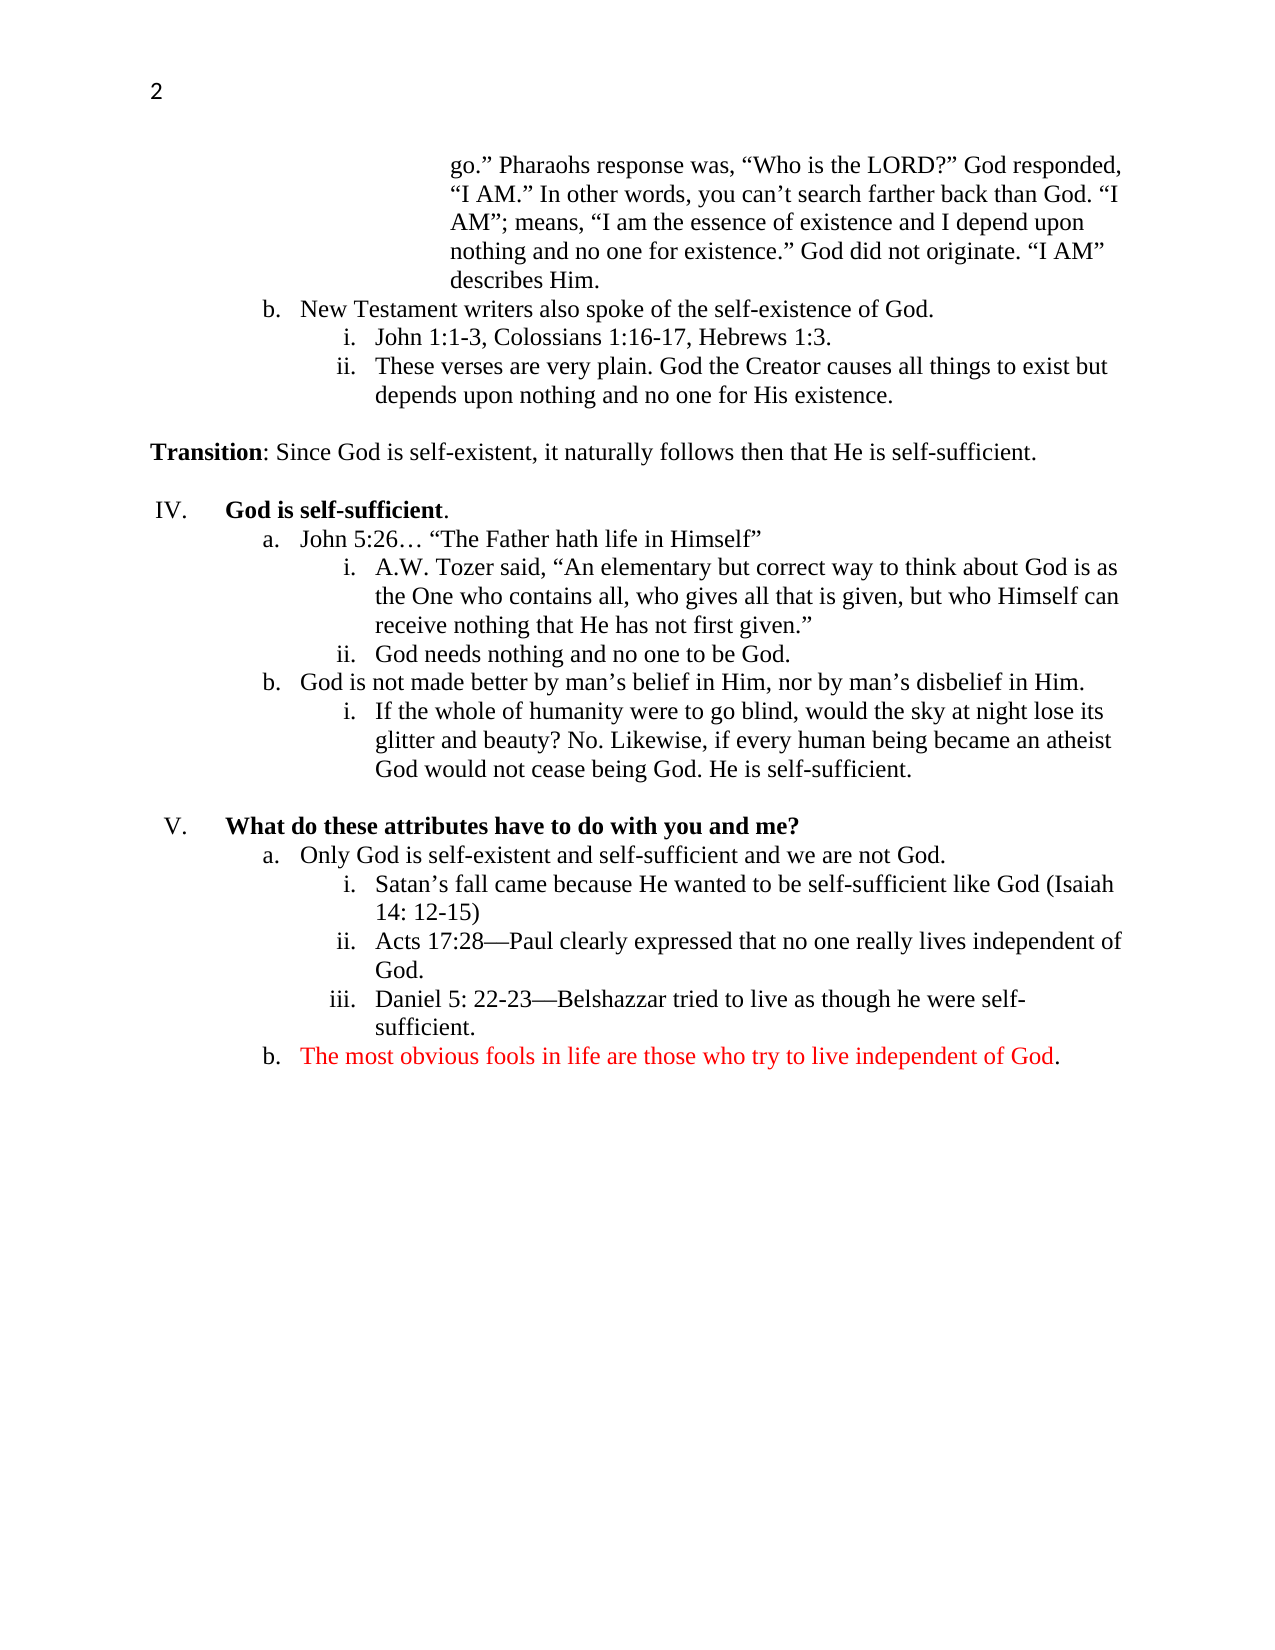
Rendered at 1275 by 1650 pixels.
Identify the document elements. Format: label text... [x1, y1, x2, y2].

list These verses are very plain. God the Creator causes all things to exist but depends upon nothing and no one for His existence. [356, 351, 1125, 409]
list What do these attributes have to do with you and me? [187, 811, 1125, 840]
list God is not made better by man’s belief in Him, nor by man’s disbelief in Him. [262, 667, 1125, 696]
list New Testament writers also spoke of the self-existence of God. [262, 294, 1125, 322]
list Satan’s fall came because He wanted to be self-sufficient like God (Isaiah 14: 12-15) [356, 869, 1125, 926]
list Only God is self-existent and self-sufficient and we are not God. [262, 840, 1125, 869]
list God is self-sufficient. [187, 495, 1125, 524]
list John 1:1-3, Colossians 1:16-17, Hebrews 1:3. [356, 322, 1125, 351]
list Acts 17:28––Paul clearly expressed that no one really lives independent of God. [356, 926, 1125, 984]
list God needs nothing and no one to be God. [356, 639, 1125, 667]
list If the whole of humanity were to go blind, would the sky at night lose its glitter and beauty? No. Likewise, if every human being became an atheist God would not cease being God. He is self-sufficient. [356, 696, 1125, 782]
text Transition: Since God is self-existent, it naturally follows then that He is self-sufficient. [150, 437, 1125, 466]
list A.W. Tozer said, “An elementary but correct way to think about God is as the One who contains all, who gives all that is given, but who Himself can receive nothing that He has not first given.” [356, 552, 1125, 639]
list Daniel 5: 22-23––Belshazzar tried to live as though he were self-sufficient. [356, 984, 1125, 1041]
list John 5:26… “The Father hath life in Himself” [262, 524, 1125, 552]
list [412, 150, 1125, 294]
list The most obvious fools in life are those who try to live independent of God. [262, 1041, 1125, 1070]
